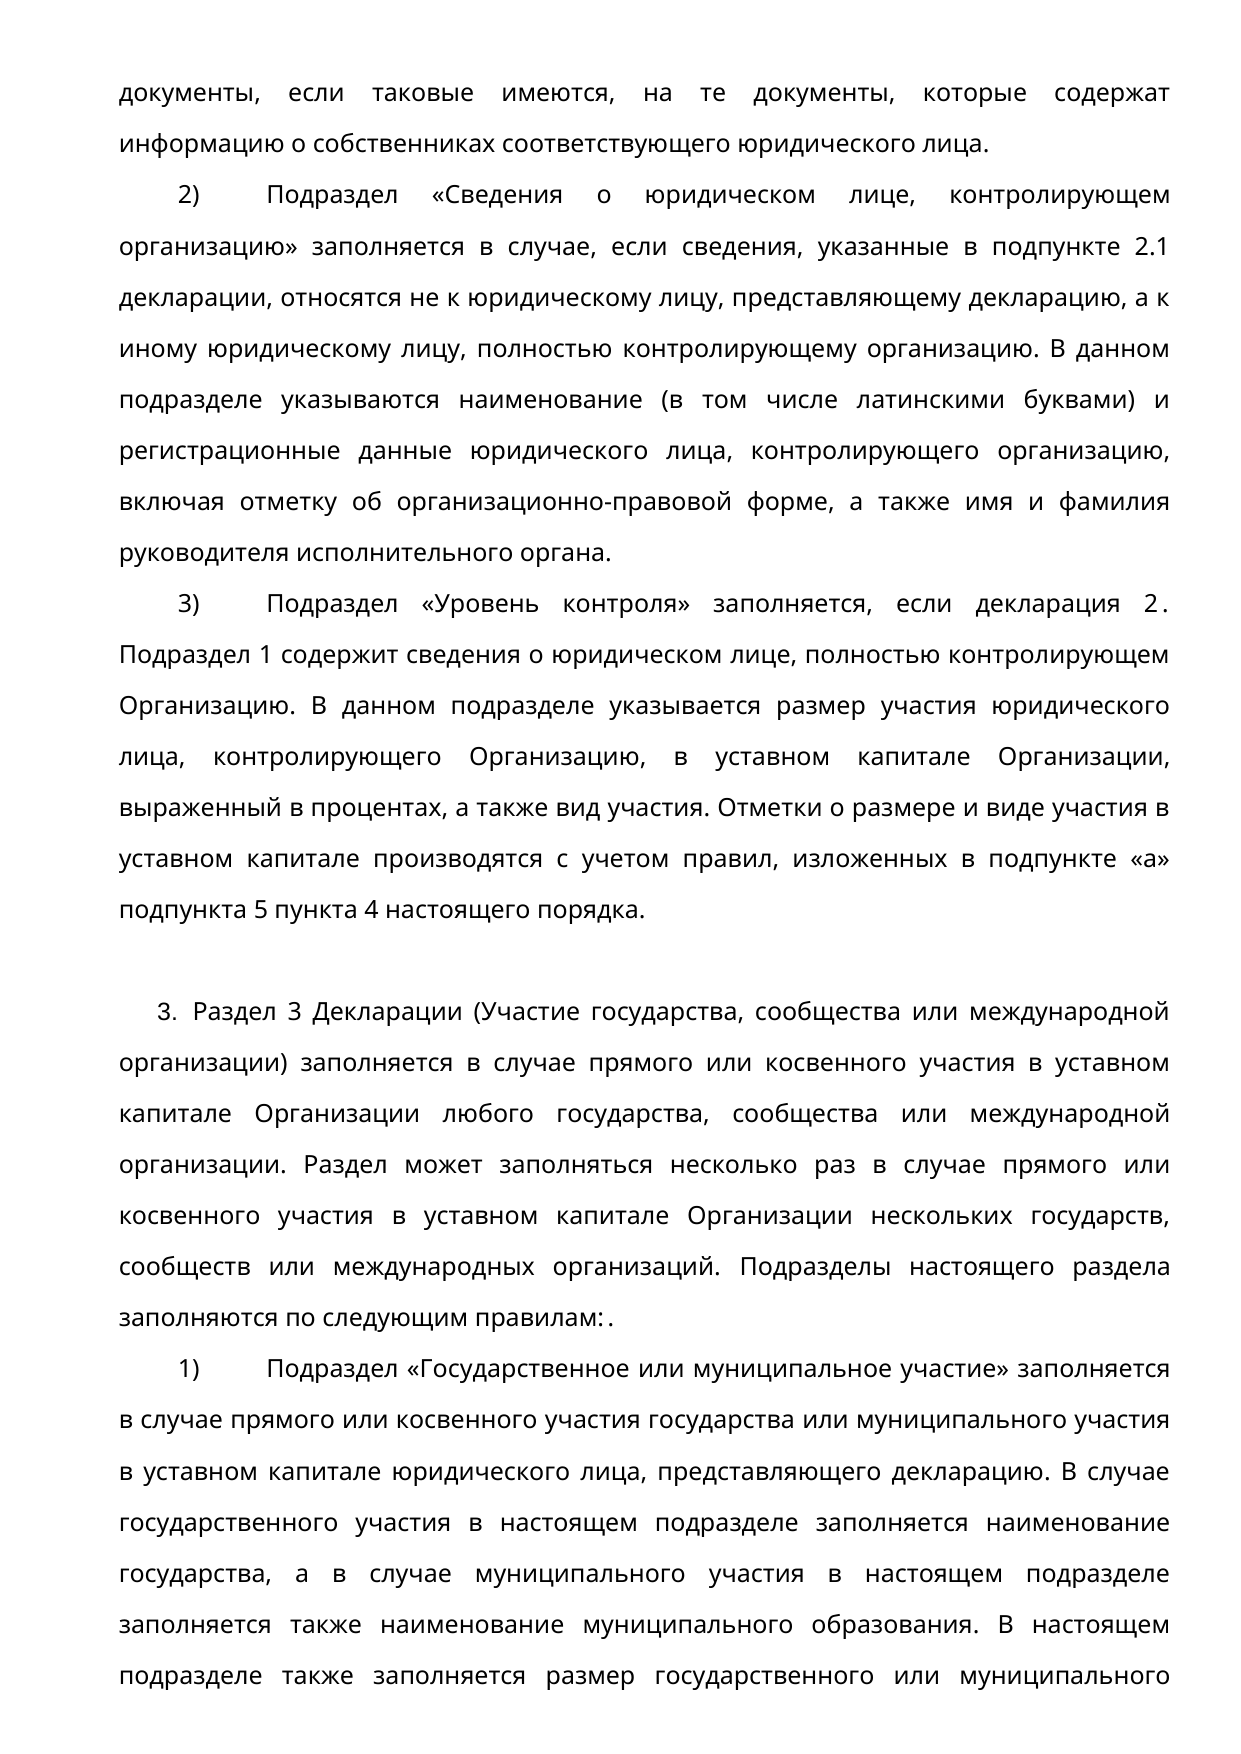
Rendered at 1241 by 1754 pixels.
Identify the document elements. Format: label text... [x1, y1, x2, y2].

list Подраздел «Сведения о юридическом лице, контролирующем организацию» заполняется в случае, если сведения, указанные в подпункте 2.1 декларации, относятся не к юридическому лицу, представляющему декларацию, а к иному юридическому лицу, полностью контролирующему организацию. В данном подразделе указываются наименование (в том числе латинскими буквами) и регистрационные данные юридического лица, контролирующего организацию, включая отметку об организационно-правовой форме, а также имя и фамилия руководителя исполнительного органа. [118, 177, 1171, 568]
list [118, 1351, 1171, 1691]
list Раздел 3 Декларации (Участие государства, сообщества или международной организации) заполняется в случае прямого или косвенного участия в уставном капитале Организации любого государства, сообщества или международной организации. Раздел может заполняться несколько раз в случае прямого или косвенного участия в уставном капитале Организации нескольких государств, сообществ или международных организаций. Подразделы настоящего раздела заполняются по следующим правилам:․ [118, 994, 1171, 1334]
list Подраздел «Уровень контроля» заполняется, если декларация 2․Подраздел 1 содержит сведения о юридическом лице, полностью контролирующем Организацию. В данном подразделе указывается размер участия юридического лица, контролирующего Организацию, в уставном капитале Организации, выраженный в процентах, а также вид участия. Отметки о размере и виде участия в уставном капитале производятся с учетом правил, изложенных в подпункте «а» подпункта 5 пункта 4 настоящего порядка. [118, 585, 1171, 926]
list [118, 75, 1171, 160]
